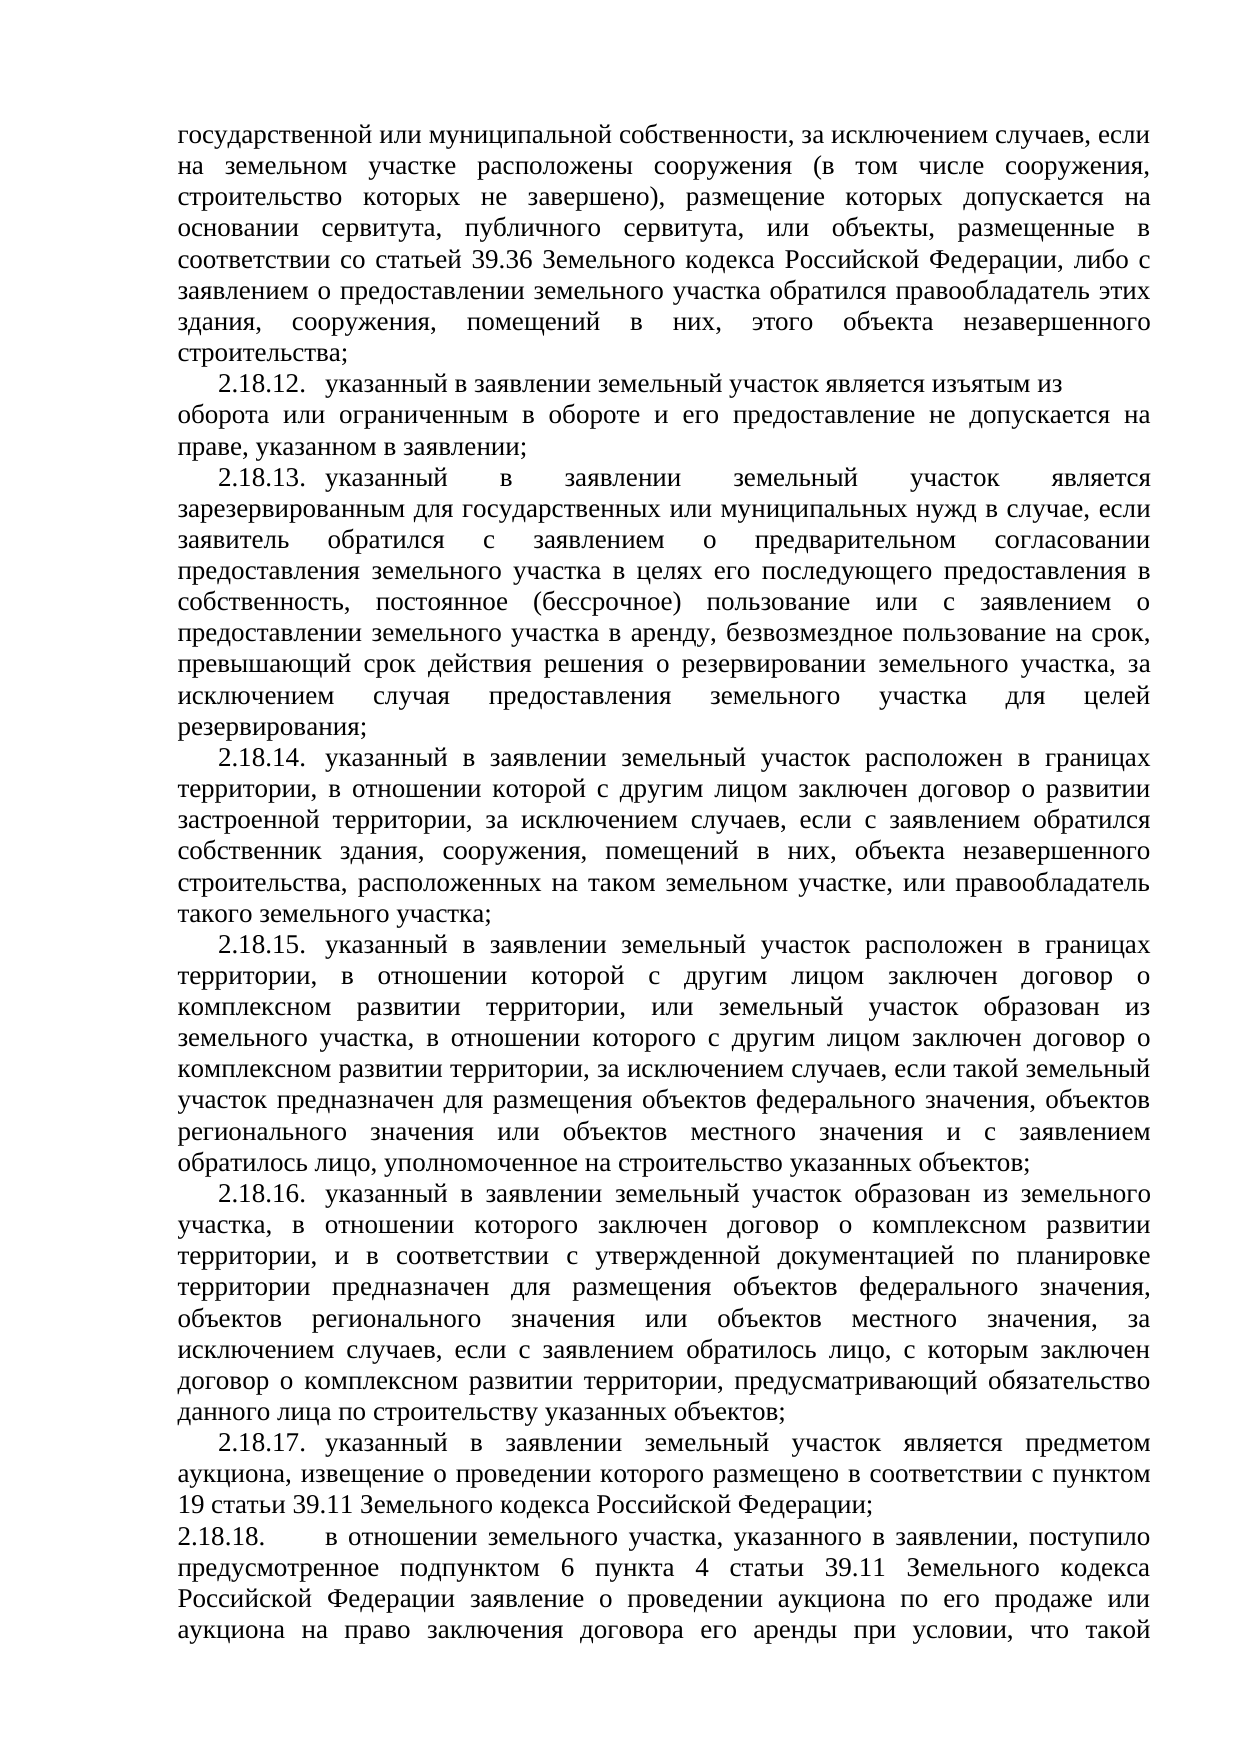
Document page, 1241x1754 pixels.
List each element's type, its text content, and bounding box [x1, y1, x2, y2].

text оборота или ограниченным в обороте и его предоставление не допускается на праве, указанном в заявлении; [177, 398, 1152, 461]
text 2.18.15. указанный в заявлении земельный участок расположен в границах территории, в отношении которой с другим лицом заключен договор о комплексном развитии территории, или земельный участок образован из земельного участка, в отношении которого с другим лицом заключен договор о комплексном развитии территории, за исключением случаев, если такой земельный участок предназначен для размещения объектов федерального значения, объектов регионального значения или объектов местного значения и с заявлением обратилось лицо, уполномоченное на строительство указанных объектов; [177, 928, 1152, 1177]
text 2.18.12. указанный в заявлении земельный участок является изъятым из [177, 367, 1152, 398]
text 2.18.13. указанный в заявлении земельный участок является зарезервированным для государственных или муниципальных нужд в случае, если заявитель обратился с заявлением о предварительном согласовании предоставления земельного участка в целях его последующего предоставления в собственность, постоянное (бессрочное) пользование или с заявлением о предоставлении земельного участка в аренду, безвозмездное пользование на срок, превышающий срок действия решения о резервировании земельного участка, за исключением случая предоставления земельного участка для целей резервирования; [177, 461, 1152, 741]
text 2.18.16. указанный в заявлении земельный участок образован из земельного участка, в отношении которого заключен договор о комплексном развитии территории, и в соответствии с утвержденной документацией по планировке территории предназначен для размещения объектов федерального значения, объектов регионального значения или объектов местного значения, за исключением случаев, если с заявлением обратилось лицо, с которым заключен договор о комплексном развитии территории, предусматривающий обязательство данного лица по строительству указанных объектов; [177, 1177, 1152, 1426]
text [177, 118, 1152, 367]
text 2.18.17. указанный в заявлении земельный участок является предметом аукциона, извещение о проведении которого размещено в соответствии с пунктом 19 статьи 39.11 Земельного кодекса Российской Федерации; [177, 1426, 1152, 1520]
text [177, 1520, 1152, 1644]
text 2.18.14. указанный в заявлении земельный участок расположен в границах территории, в отношении которой с другим лицом заключен договор о развитии застроенной территории, за исключением случаев, если с заявлением обратился собственник здания, сооружения, помещений в них, объекта незавершенного строительства, расположенных на таком земельном участке, или правообладатель такого земельного участка; [177, 741, 1152, 928]
